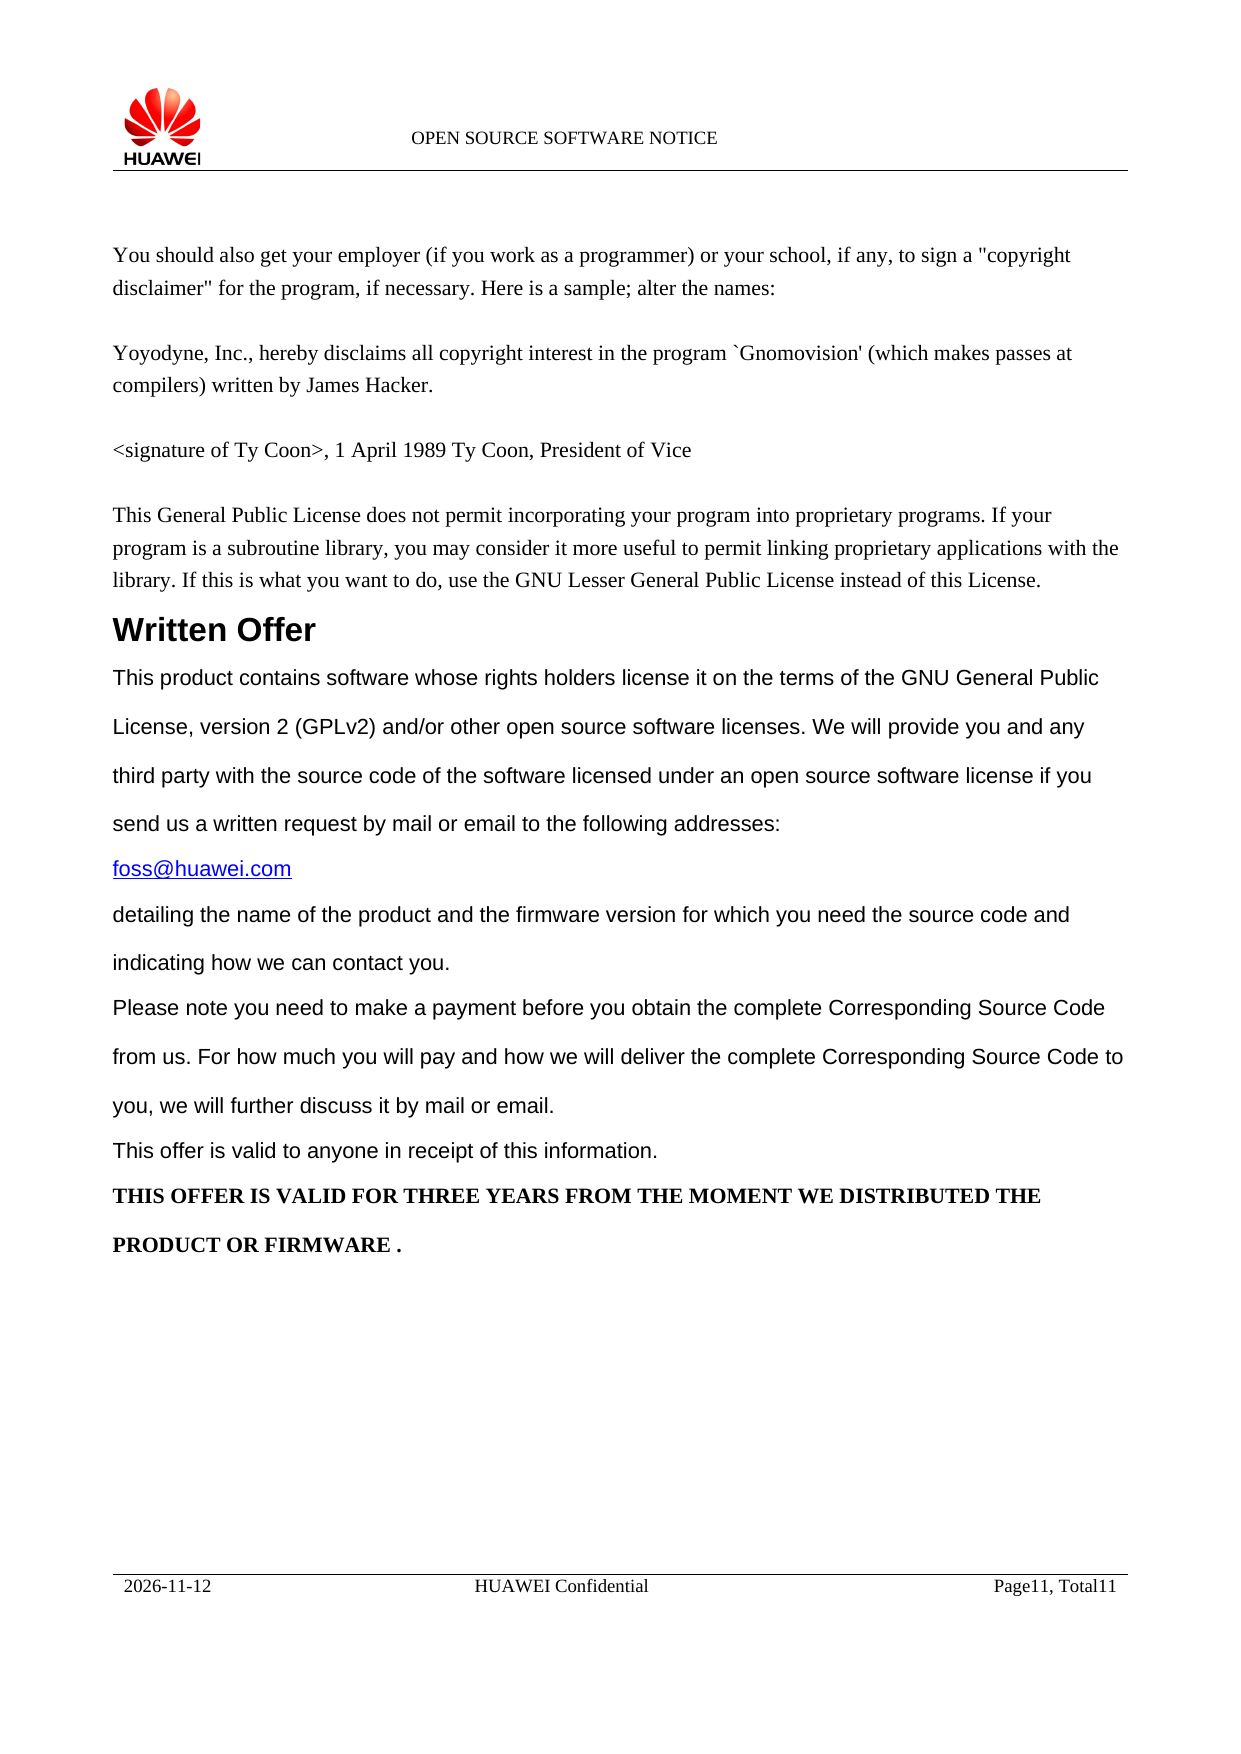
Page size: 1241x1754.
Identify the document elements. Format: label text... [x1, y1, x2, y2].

picture [124, 88, 201, 165]
text foss@huawei.com [112, 853, 1128, 885]
text Written Offer [112, 596, 1128, 661]
text This offer is valid to anyone in receipt of this information. [112, 1134, 1128, 1167]
text detailing the name of the product and the firmware version for which you need the source code and indicating how we can contact you. [112, 898, 1128, 979]
text This product contains software whose rights holders license it on the terms of the GNU General Public License, version 2 (GPLv2) and/or other open source software licenses. We will provide you and any third party with the source code of the software licensed under an open source software license if you send us a written request by mail or email to the following addresses: [112, 661, 1128, 840]
text This offer is valid for three years from the moment we distributed the product or firmware . [112, 1179, 1128, 1261]
text Please note you need to make a payment before you obtain the complete Corresponding Source Code from us. For how much you will pay and how we will deliver the complete Corresponding Source Code to you, we will further discuss it by mail or email. [112, 992, 1128, 1122]
